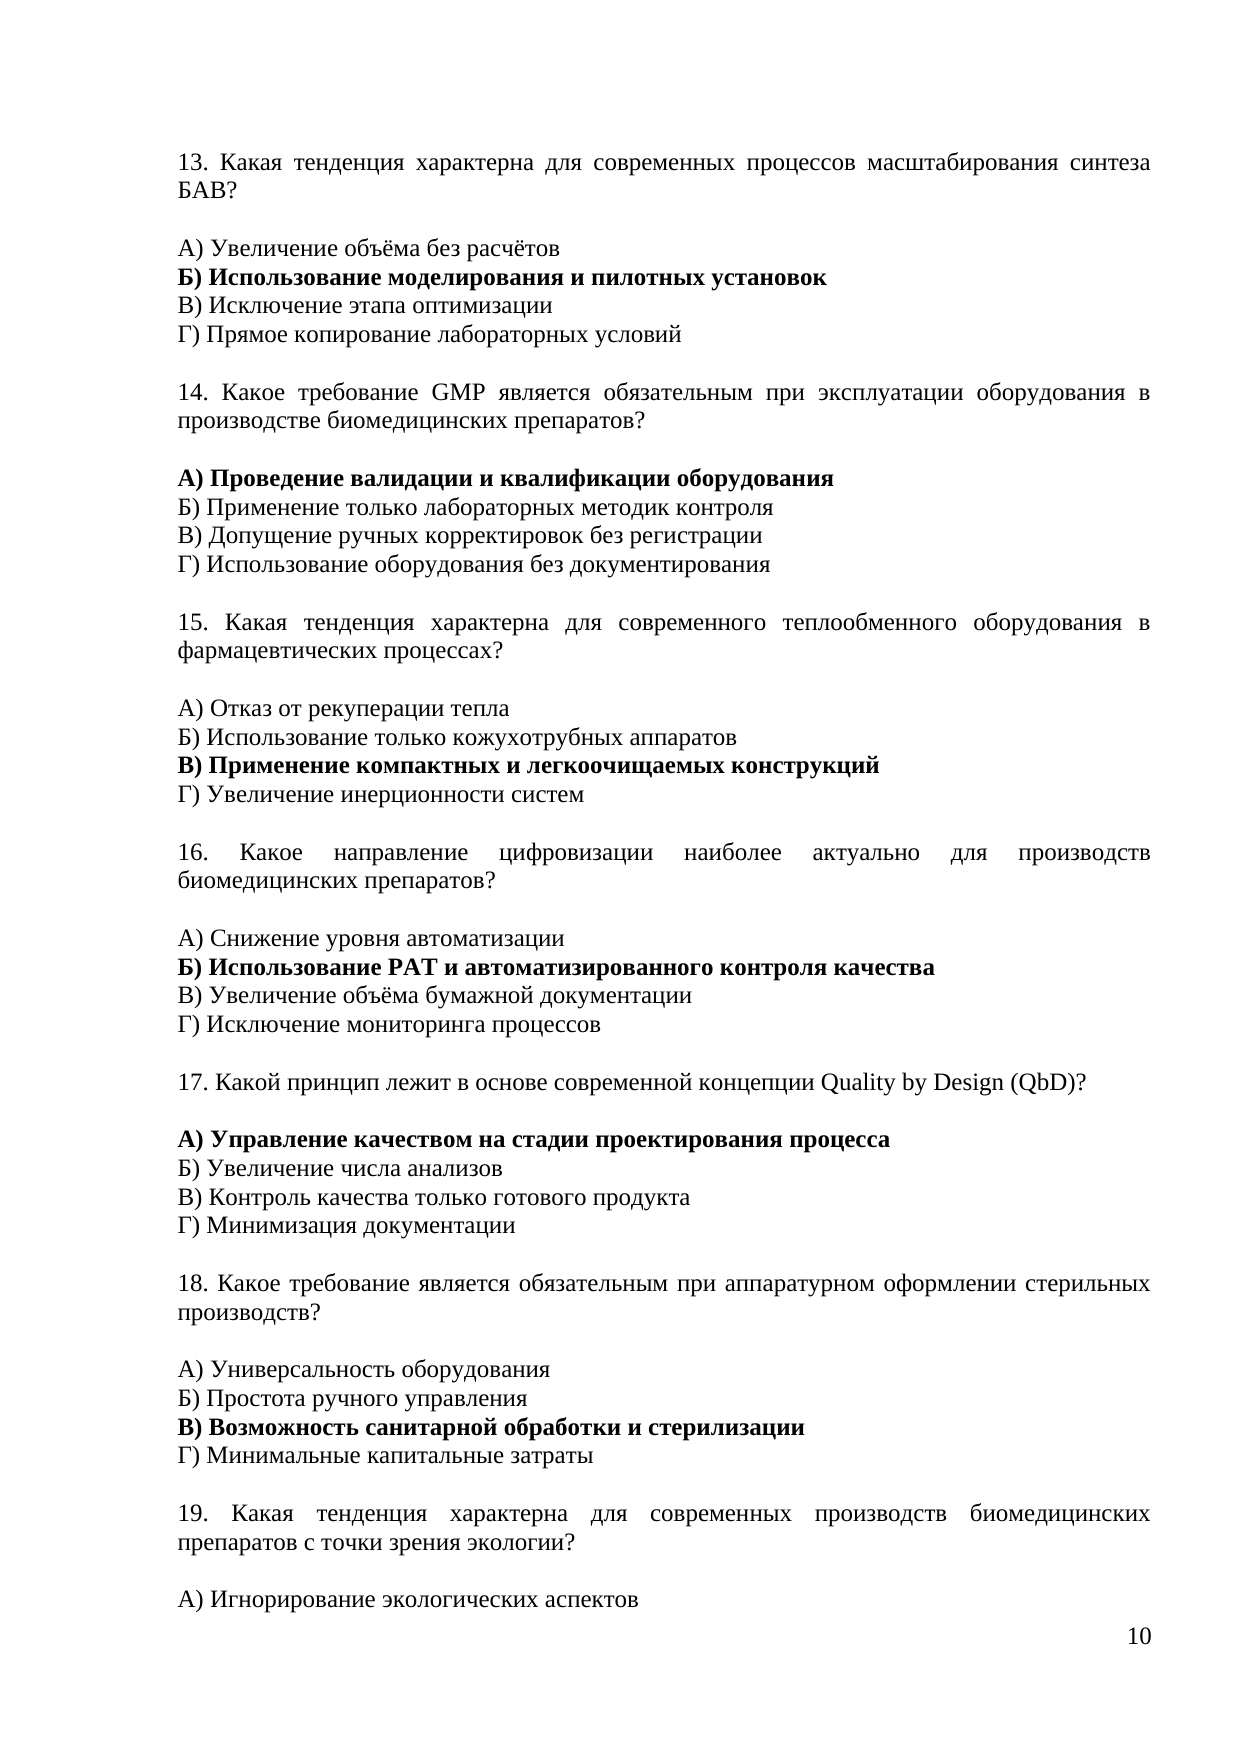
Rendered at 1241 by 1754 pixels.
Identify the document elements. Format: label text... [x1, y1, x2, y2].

text А) Снижение уровня автоматизации [177, 923, 1152, 952]
text 18. Какое требование является обязательным при аппаратурном оформлении стерильных производств? [177, 1268, 1152, 1326]
text В) Исключение этапа оптимизации [177, 291, 1152, 319]
text Б) Использование только кожухотрубных аппаратов [177, 722, 1152, 751]
text Г) Минимизация документации [177, 1211, 1152, 1239]
text А) Увеличение объёма без расчётов [177, 233, 1152, 262]
text В) Допущение ручных корректировок без регистрации [177, 521, 1152, 549]
text 19. Какая тенденция характерна для современных производств биомедицинских препаратов с точки зрения экологии? [177, 1498, 1152, 1556]
text Б) Использование моделирования и пилотных установок [177, 262, 1152, 291]
text А) Игнорирование экологических аспектов [177, 1584, 1152, 1613]
text Б) Использование PAT и автоматизированного контроля качества [177, 952, 1152, 981]
text В) Возможность санитарной обработки и стерилизации [177, 1412, 1152, 1441]
text В) Применение компактных и легкоочищаемых конструкций [177, 751, 1152, 779]
text Г) Увеличение инерционности систем [177, 779, 1152, 808]
text Г) Использование оборудования без документирования [177, 549, 1152, 578]
text Г) Исключение мониторинга процессов [177, 1009, 1152, 1038]
text 13. Какая тенденция характерна для современных процессов масштабирования синтеза БАВ? [177, 147, 1152, 204]
text В) Увеличение объёма бумажной документации [177, 981, 1152, 1009]
text 15. Какая тенденция характерна для современного теплообменного оборудования в фармацевтических процессах? [177, 607, 1152, 664]
text А) Проведение валидации и квалификации оборудования [177, 463, 1152, 492]
text Г) Минимальные капитальные затраты [177, 1441, 1152, 1469]
text 14. Какое требование GMP является обязательным при эксплуатации оборудования в производстве биомедицинских препаратов? [177, 377, 1152, 434]
text 17. Какой принцип лежит в основе современной концепции Quality by Design (QbD)? [177, 1067, 1152, 1096]
text Б) Увеличение числа анализов [177, 1153, 1152, 1182]
text Б) Простота ручного управления [177, 1383, 1152, 1412]
text А) Отказ от рекуперации тепла [177, 693, 1152, 722]
text 16. Какое направление цифровизации наиболее актуально для производств биомедицинских препаратов? [177, 837, 1152, 894]
text А) Управление качеством на стадии проектирования процесса [177, 1124, 1152, 1153]
text Г) Прямое копирование лабораторных условий [177, 319, 1152, 348]
text А) Универсальность оборудования [177, 1354, 1152, 1383]
text В) Контроль качества только готового продукта [177, 1182, 1152, 1211]
text Б) Применение только лабораторных методик контроля [177, 492, 1152, 521]
